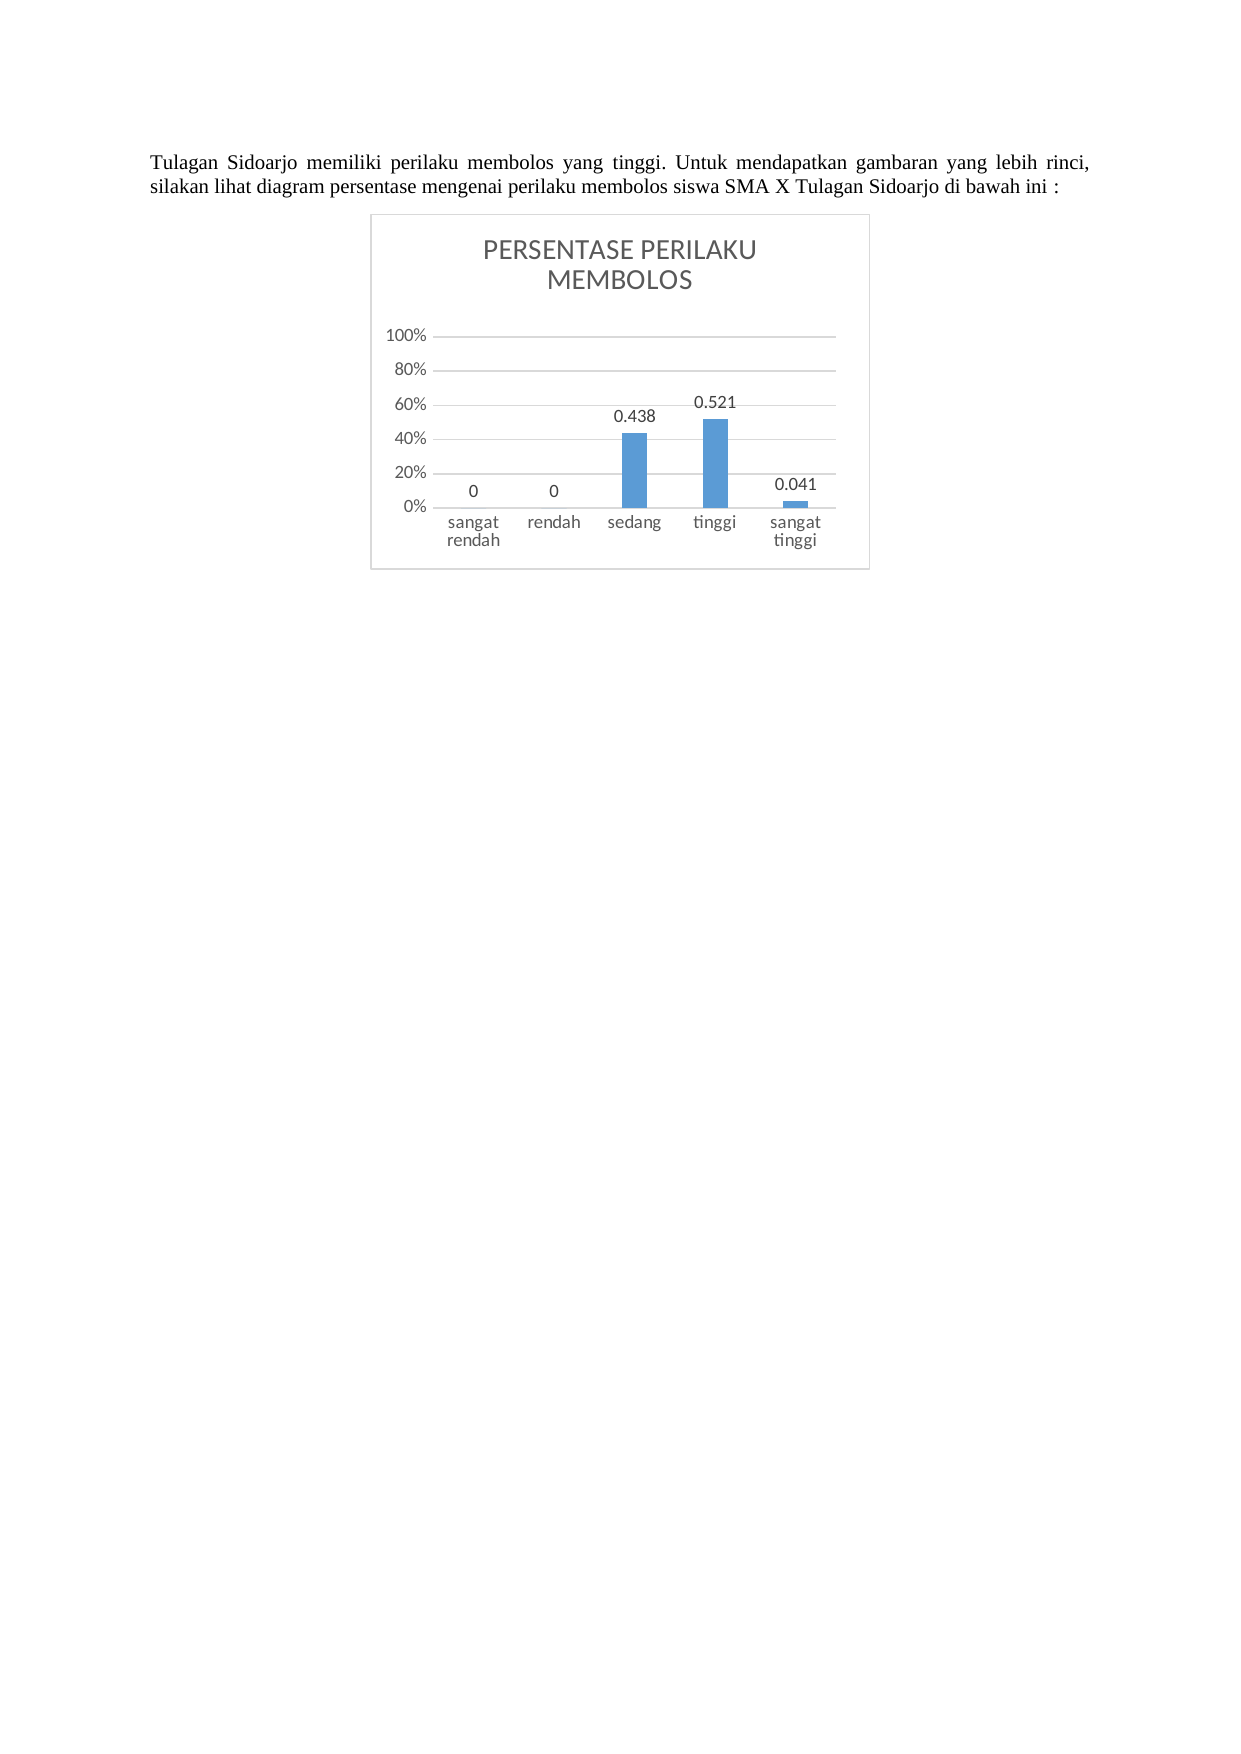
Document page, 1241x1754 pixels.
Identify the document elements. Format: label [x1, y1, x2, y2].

text [150, 150, 1090, 198]
